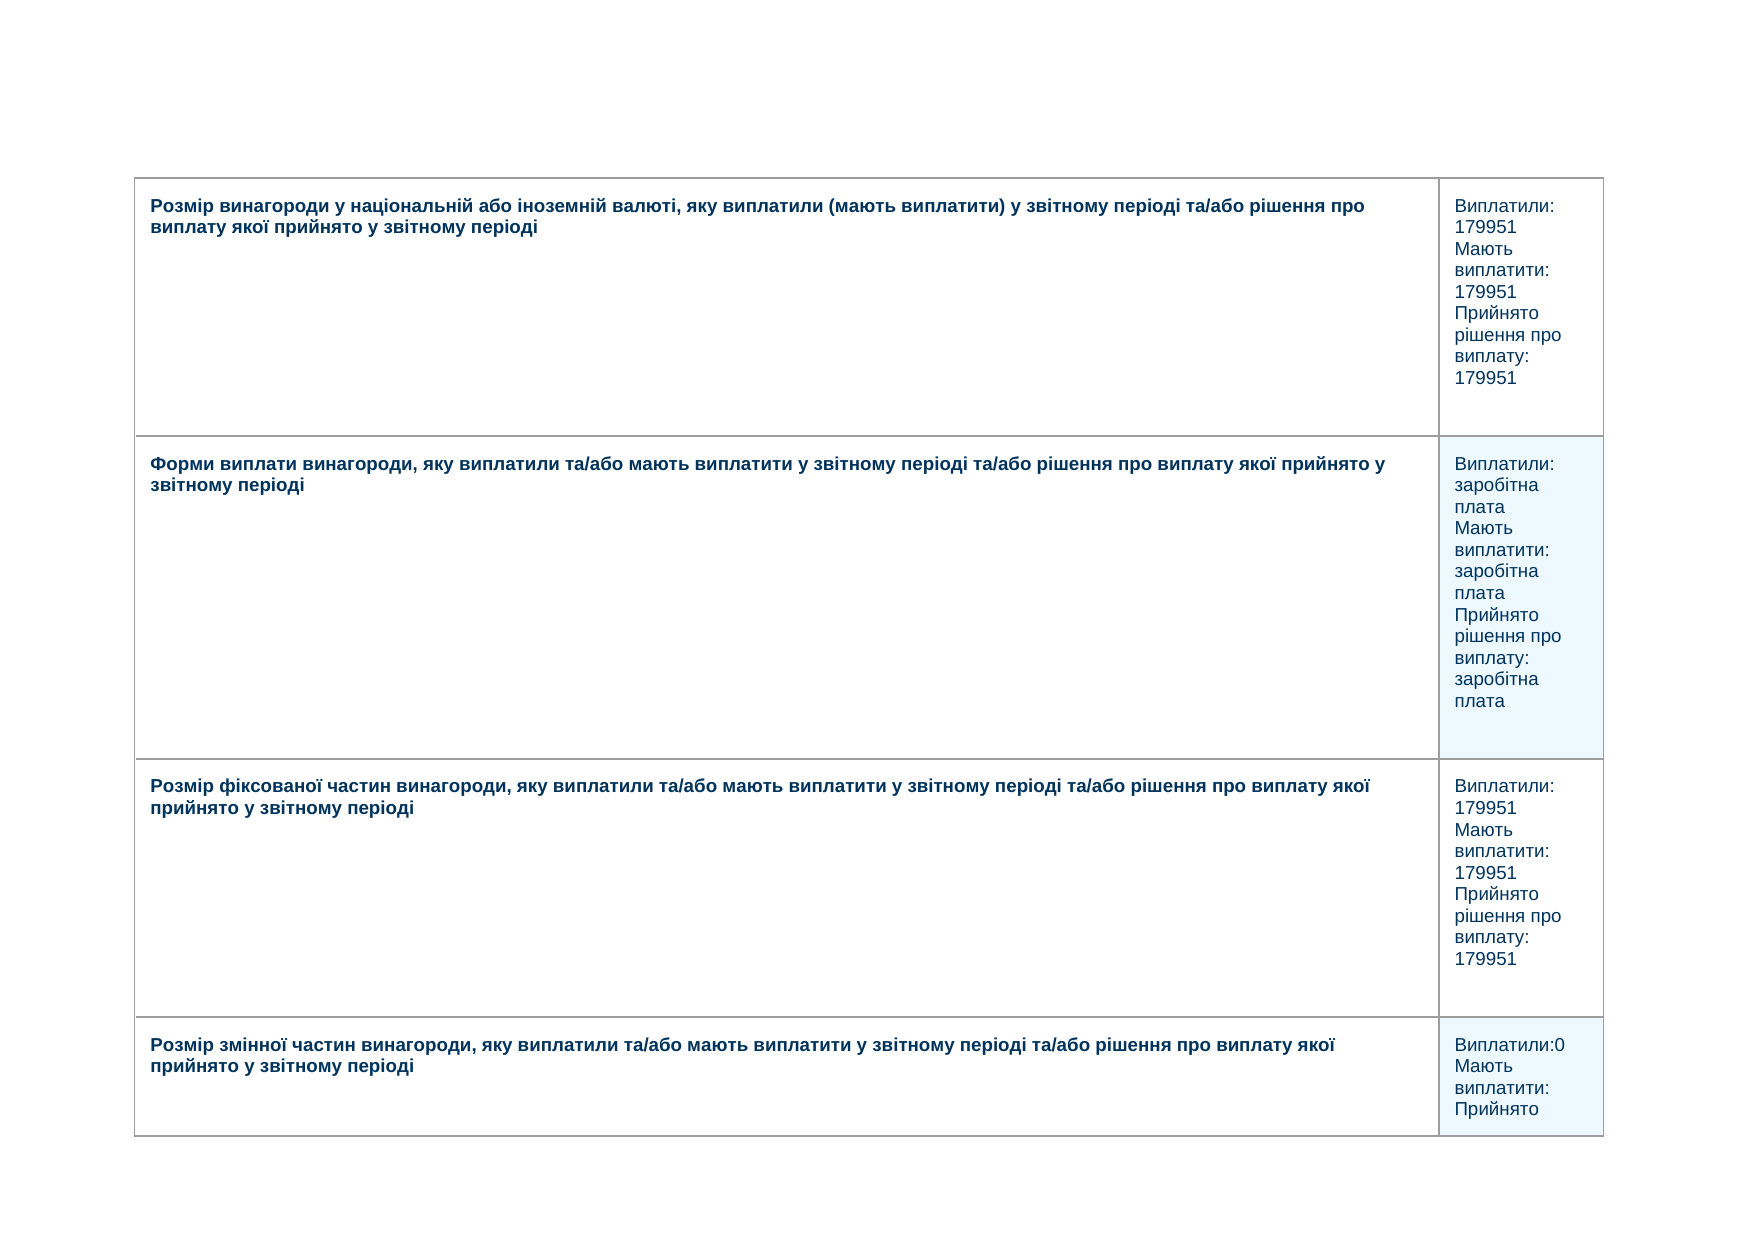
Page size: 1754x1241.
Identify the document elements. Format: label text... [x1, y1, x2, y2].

table_cell Виплатили: 179951 Мають виплатити: 179951 Прийнято рішення про виплату: 179951 [1440, 179, 1603, 435]
table_cell Виплатили: заробітна плата Мають виплатити: заробітна плата Прийнято рішення про виплату: заробітна плата [1440, 437, 1603, 758]
table_cell Розмір фіксованої частин винагороди, яку виплатили та/або мають виплатити у звітному періоді та/або рішення про виплату якої прийнято у звітному періоді [135, 759, 1438, 1016]
table_cell Виплатили: 179951 Мають виплатити: 179951 Прийнято рішення про виплату: 179951 [1440, 760, 1603, 1016]
table_cell Розмір винагороди у національній або іноземній валюті, яку виплатили (мають виплатити) у звітному періоді та/або рішення про виплату якої прийнято у звітному періоді [135, 179, 1438, 435]
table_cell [135, 1017, 1438, 1135]
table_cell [1440, 1018, 1603, 1135]
table_cell Форми виплати винагороди, яку виплатили та/або мають виплатити у звітному періоді та/або рішення про виплату якої прийнято у звітному періоді [135, 436, 1438, 758]
